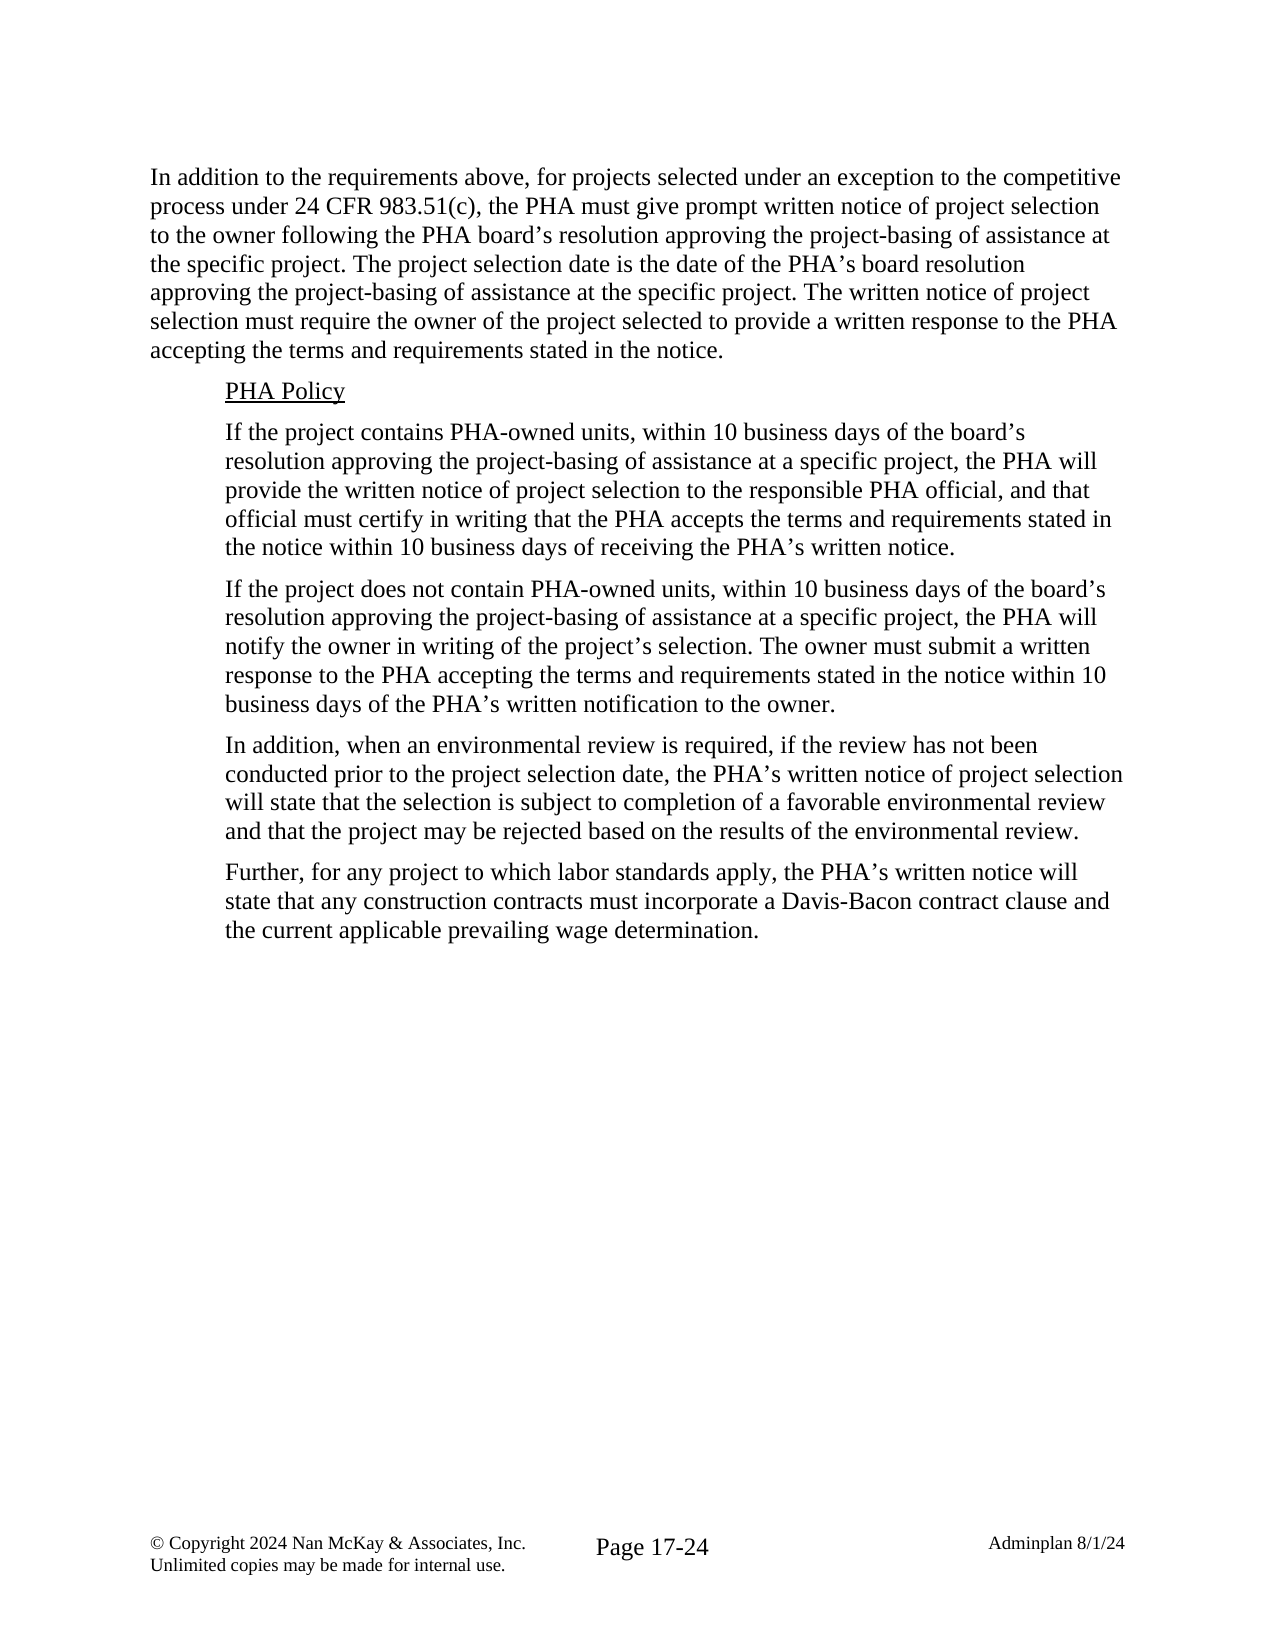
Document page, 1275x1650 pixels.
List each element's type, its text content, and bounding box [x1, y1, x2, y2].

text If the project contains PHA-owned units, within 10 business days of the board’s resolution approving the project-basing of assistance at a specific project, the PHA will provide the written notice of project selection to the responsible PHA official, and that official must certify in writing that the PHA accepts the terms and requirements stated in the notice within 10 business days of receiving the PHA’s written notice. [225, 417, 1125, 561]
text Further, for any project to which labor standards apply, the PHA’s written notice will state that any construction contracts must incorporate a Davis-Bacon contract clause and the current applicable prevailing wage determination. [225, 857, 1125, 944]
text In addition to the requirements above, for projects selected under an exception to the competitive process under 24 CFR 983.51(c), the PHA must give prompt written notice of project selection to the owner following the PHA board’s resolution approving the project-basing of assistance at the specific project. The project selection date is the date of the PHA’s board resolution approving the project-basing of assistance at the specific project. The written notice of project selection must require the owner of the project selected to provide a written response to the PHA accepting the terms and requirements stated in the notice. [150, 162, 1125, 364]
text If the project does not contain PHA-owned units, within 10 business days of the board’s resolution approving the project-basing of assistance at a specific project, the PHA will notify the owner in writing of the project’s selection. The owner must submit a written response to the PHA accepting the terms and requirements stated in the notice within 10 business days of the PHA’s written notification to the owner. [225, 574, 1125, 717]
text In addition, when an environmental review is required, if the review has not been conducted prior to the project selection date, the PHA’s written notice of project selection will state that the selection is subject to completion of a favorable environmental review and that the project may be rejected based on the results of the environmental review. [225, 730, 1125, 845]
list PHA Policy [225, 376, 1125, 405]
